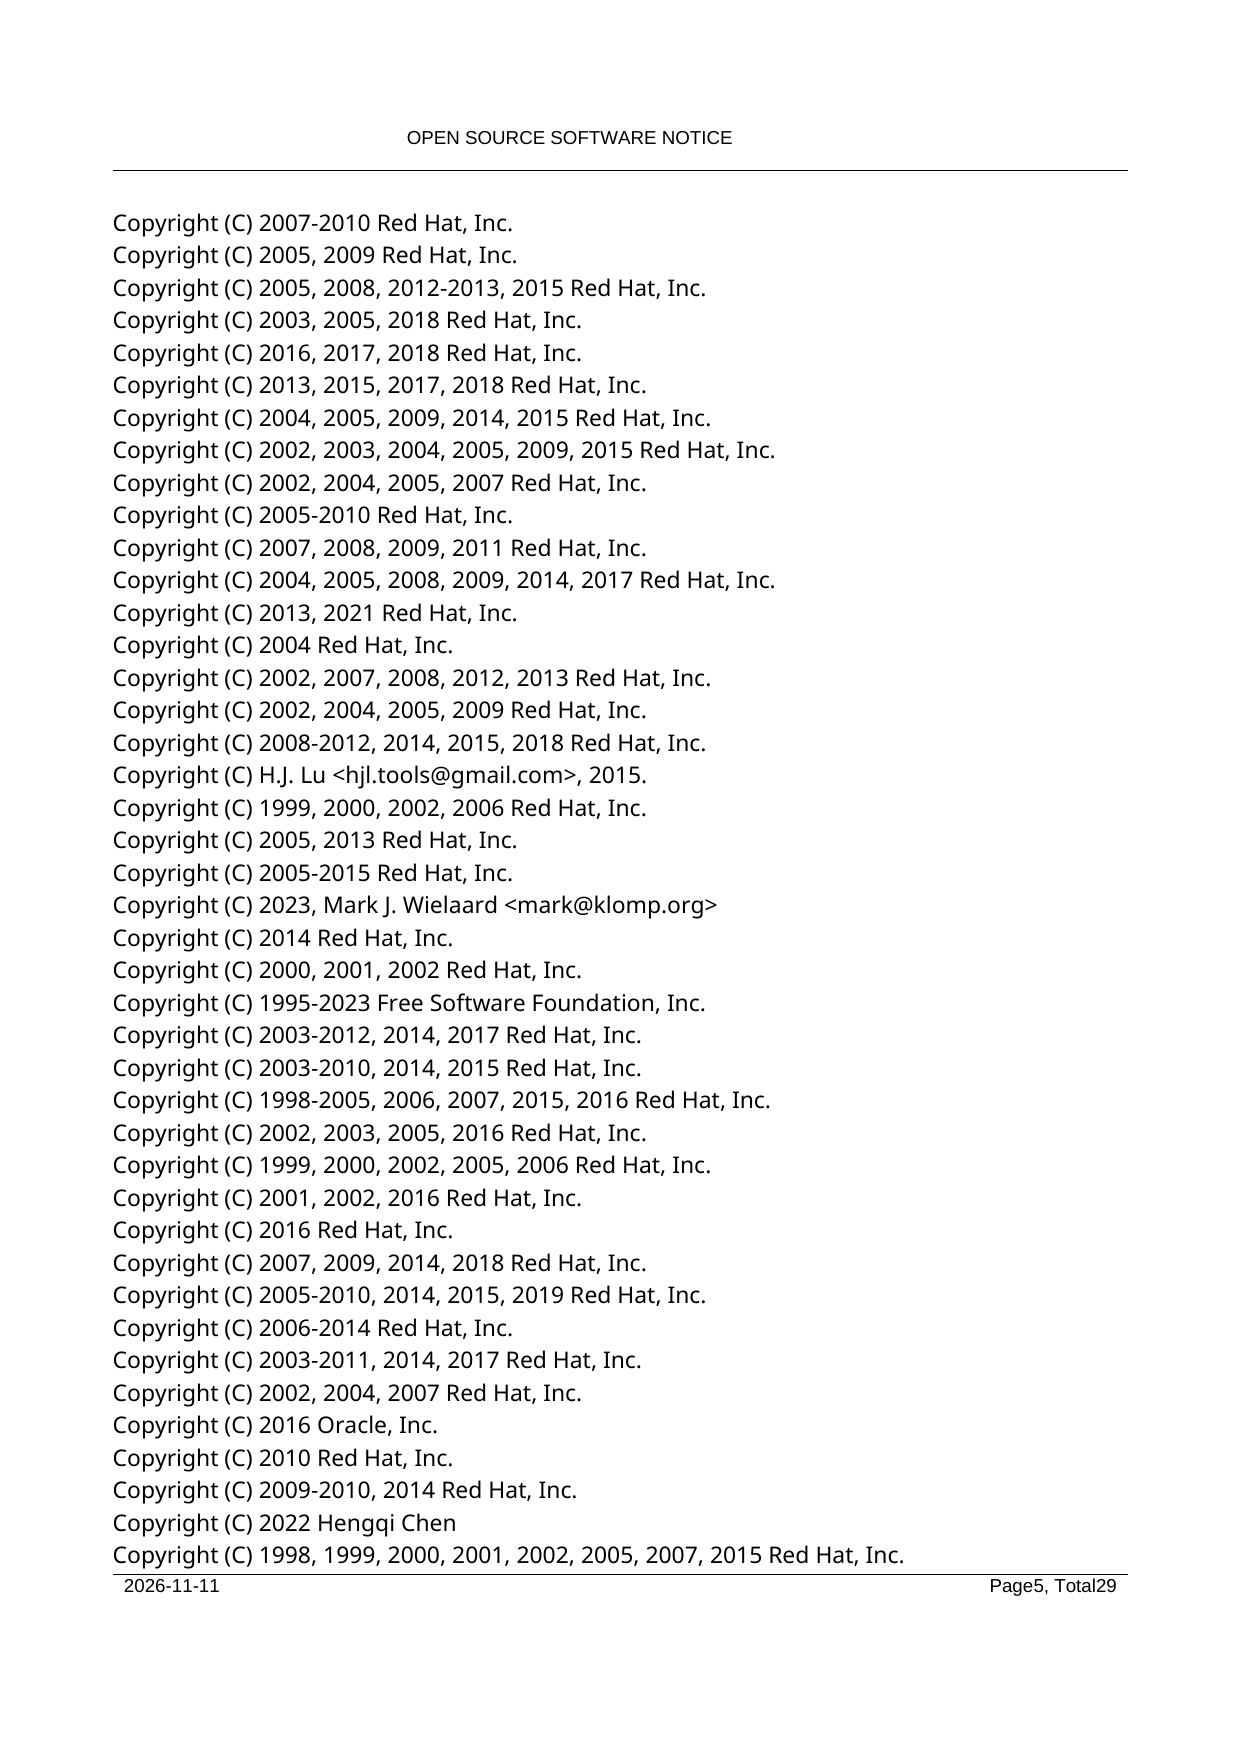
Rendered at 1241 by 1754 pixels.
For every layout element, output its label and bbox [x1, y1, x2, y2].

text [112, 206, 1128, 1571]
